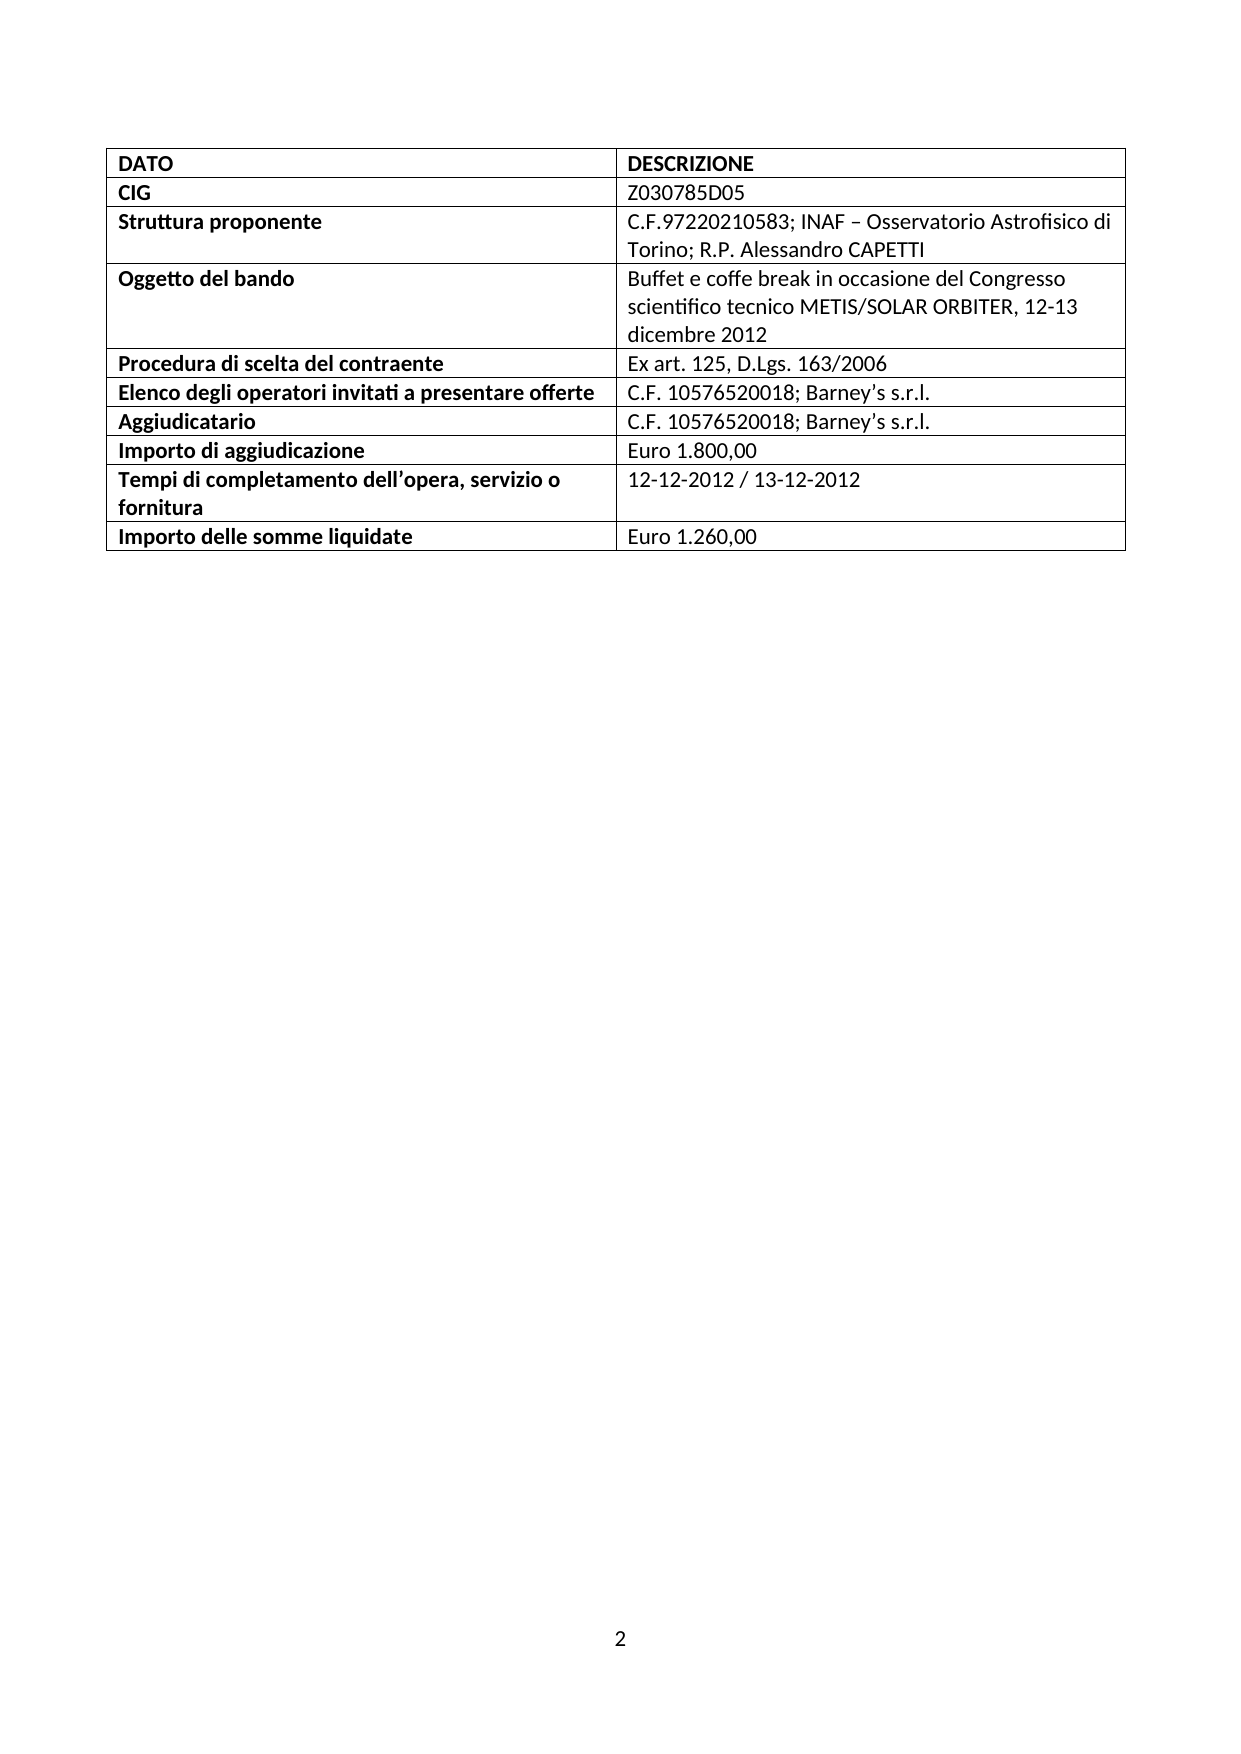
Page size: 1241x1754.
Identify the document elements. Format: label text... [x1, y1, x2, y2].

table_cell 12-12-2012 / 13-12-2012 [617, 465, 1125, 521]
table_cell CIG [107, 178, 616, 206]
table_cell C.F. 10576520018; Barney’s s.r.l. [617, 378, 1125, 406]
table_cell Elenco degli operatori invitati a presentare offerte [107, 378, 616, 406]
table_cell Importo di aggiudicazione [107, 436, 616, 464]
table_cell Euro 1.260,00 [617, 522, 1125, 550]
table_cell Aggiudicatario [107, 407, 616, 435]
table_cell Tempi di completamento dell’opera, servizio o fornitura [107, 465, 616, 521]
table_header DATO [107, 149, 616, 177]
table_cell Oggetto del bando [107, 264, 616, 348]
table_cell C.F.97220210583; INAF – Osservatorio Astrofisico di Torino; R.P. Alessandro CAPETTI [617, 207, 1125, 263]
table_cell Importo delle somme liquidate [107, 522, 616, 550]
table_cell Struttura proponente [107, 207, 616, 263]
table_cell Procedura di scelta del contraente [107, 349, 616, 377]
table_cell Ex art. 125, D.Lgs. 163/2006 [617, 349, 1125, 377]
table_cell Euro 1.800,00 [617, 436, 1125, 464]
table_cell Z030785D05 [617, 178, 1125, 206]
table_cell Buffet e coffe break in occasione del Congresso scientifico tecnico METIS/SOLAR ORBITER, 12-13 dicembre 2012 [617, 264, 1125, 348]
table_header DESCRIZIONE [617, 149, 1125, 177]
table_cell C.F. 10576520018; Barney’s s.r.l. [617, 407, 1125, 435]
